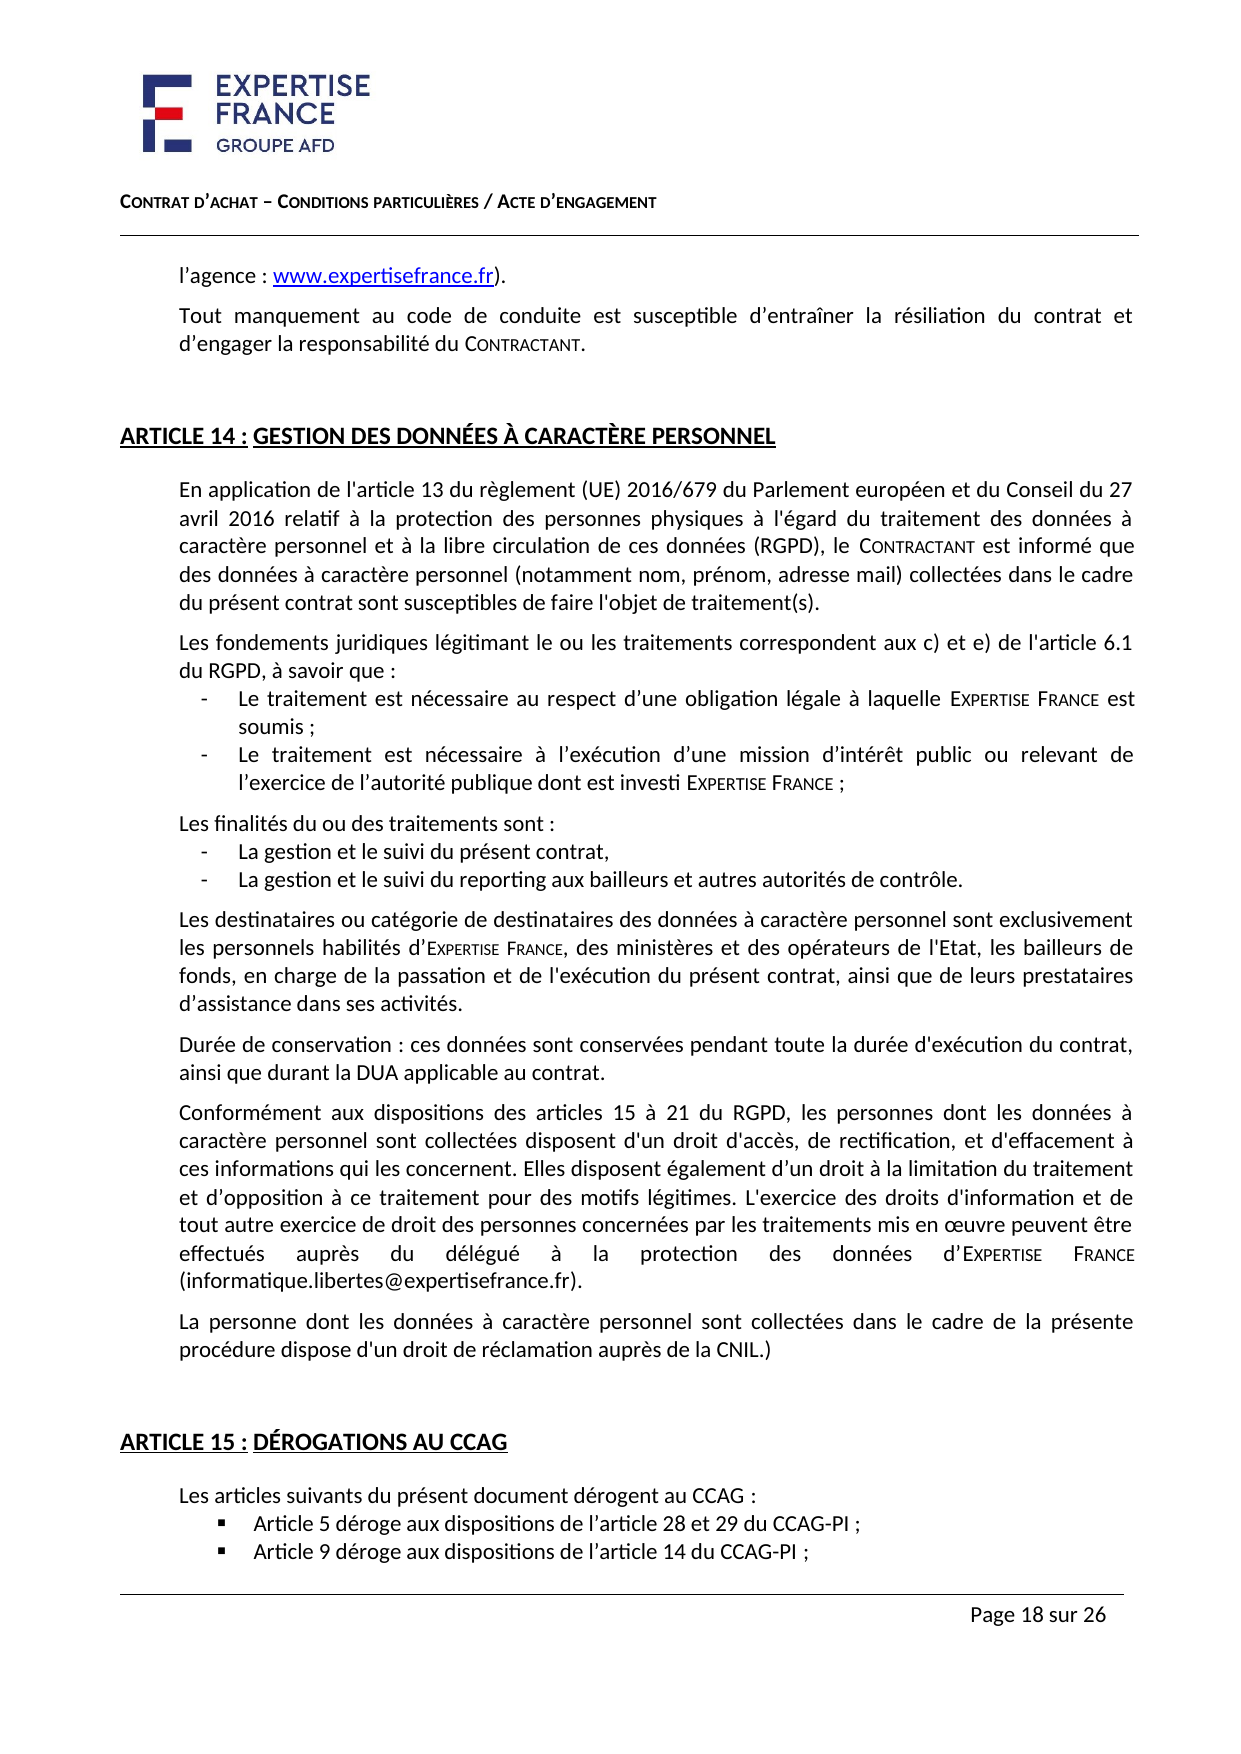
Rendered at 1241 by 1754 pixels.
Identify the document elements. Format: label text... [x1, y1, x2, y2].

text Les finalités du ou des traitements sont : [179, 809, 1135, 837]
list Gestion des dONNÉES À cARACTÈRE PERSONNEL [120, 420, 1135, 451]
list DÉrogationS au CCAG [120, 1426, 1135, 1456]
text Tout manquement au code de conduite est susceptible d’entraîner la résiliation du contrat et d’engager la responsabilité du Contractant. [179, 302, 1135, 358]
list Article 5 déroge aux dispositions de l’article 28 et 29 du CCAG-PI ; [216, 1509, 1135, 1537]
text Durée de conservation : ces données sont conservées pendant toute la durée d'exécution du contrat, ainsi que durant la DUA applicable au contrat. [179, 1030, 1135, 1086]
list La gestion et le suivi du présent contrat, [201, 837, 1135, 865]
text Les fondements juridiques légitimant le ou les traitements correspondent aux c) et e) de l'article 6.1 du RGPD, à savoir que : [179, 628, 1135, 684]
list Le traitement est nécessaire au respect d’une obligation légale à laquelle Expertise France est soumis ; [201, 684, 1135, 740]
text Les destinataires ou catégorie de destinataires des données à caractère personnel sont exclusivement les personnels habilités d’Expertise France, des ministères et des opérateurs de l'Etat, les bailleurs de fonds, en charge de la passation et de l'exécution du présent contrat, ainsi que de leurs prestataires d’assistance dans ses activités. [179, 905, 1135, 1017]
list Le traitement est nécessaire à l’exécution d’une mission d’intérêt public ou relevant de l’exercice de l’autorité publique dont est investi Expertise France ; [201, 740, 1135, 796]
text La personne dont les données à caractère personnel sont collectées dans le cadre de la présente procédure dispose d'un droit de réclamation auprès de la CNIL.) [179, 1307, 1135, 1363]
text Les articles suivants du présent document dérogent au CCAG : [179, 1481, 1135, 1509]
text En application de l'article 13 du règlement (UE) 2016/679 du Parlement européen et du Conseil du 27 avril 2016 relatif à la protection des personnes physiques à l'égard du traitement des données à caractère personnel et à la libre circulation de ces données (RGPD), le Contractant est informé que des données à caractère personnel (notamment nom, prénom, adresse mail) collectées dans le cadre du présent contrat sont susceptibles de faire l'objet de traitement(s). [179, 476, 1135, 616]
list La gestion et le suivi du reporting aux bailleurs et autres autorités de contrôle. [201, 865, 1135, 893]
picture [120, 41, 397, 183]
list Article 9 déroge aux dispositions de l’article 14 du CCAG-PI ; [216, 1537, 1135, 1565]
text Conformément aux dispositions des articles 15 à 21 du RGPD, les personnes dont les données à caractère personnel sont collectées disposent d'un droit d'accès, de rectification, et d'effacement à ces informations qui les concernent. Elles disposent également d’un droit à la limitation du traitement et d’opposition à ce traitement pour des motifs légitimes. L'exercice des droits d'information et de tout autre exercice de droit des personnes concernées par les traitements mis en œuvre peuvent être effectués auprès du délégué à la protection des données d’Expertise France (informatique.libertes@expertisefrance.fr). [179, 1098, 1135, 1295]
